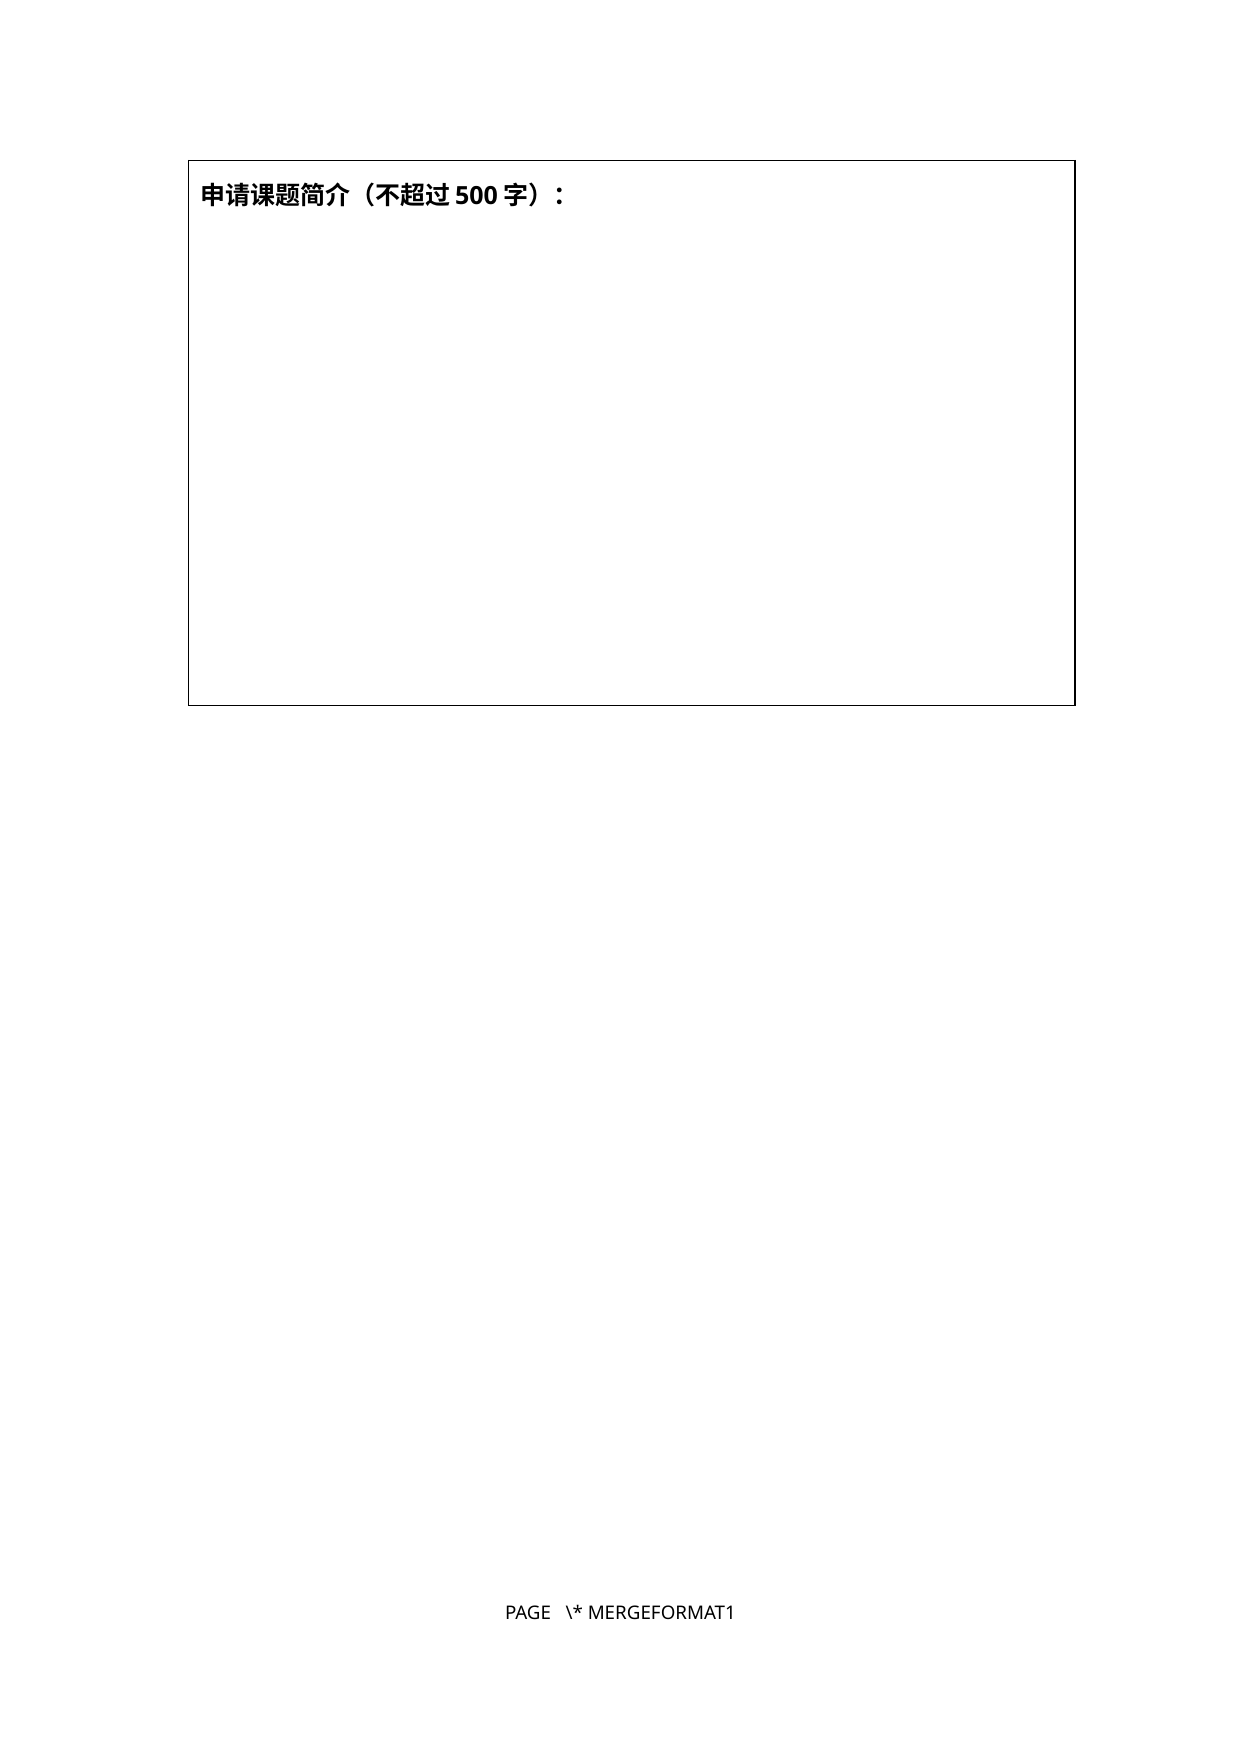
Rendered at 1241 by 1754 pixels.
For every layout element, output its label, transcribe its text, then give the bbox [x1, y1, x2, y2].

table_cell 申请课题简介（不超过500字）： [189, 161, 1074, 705]
